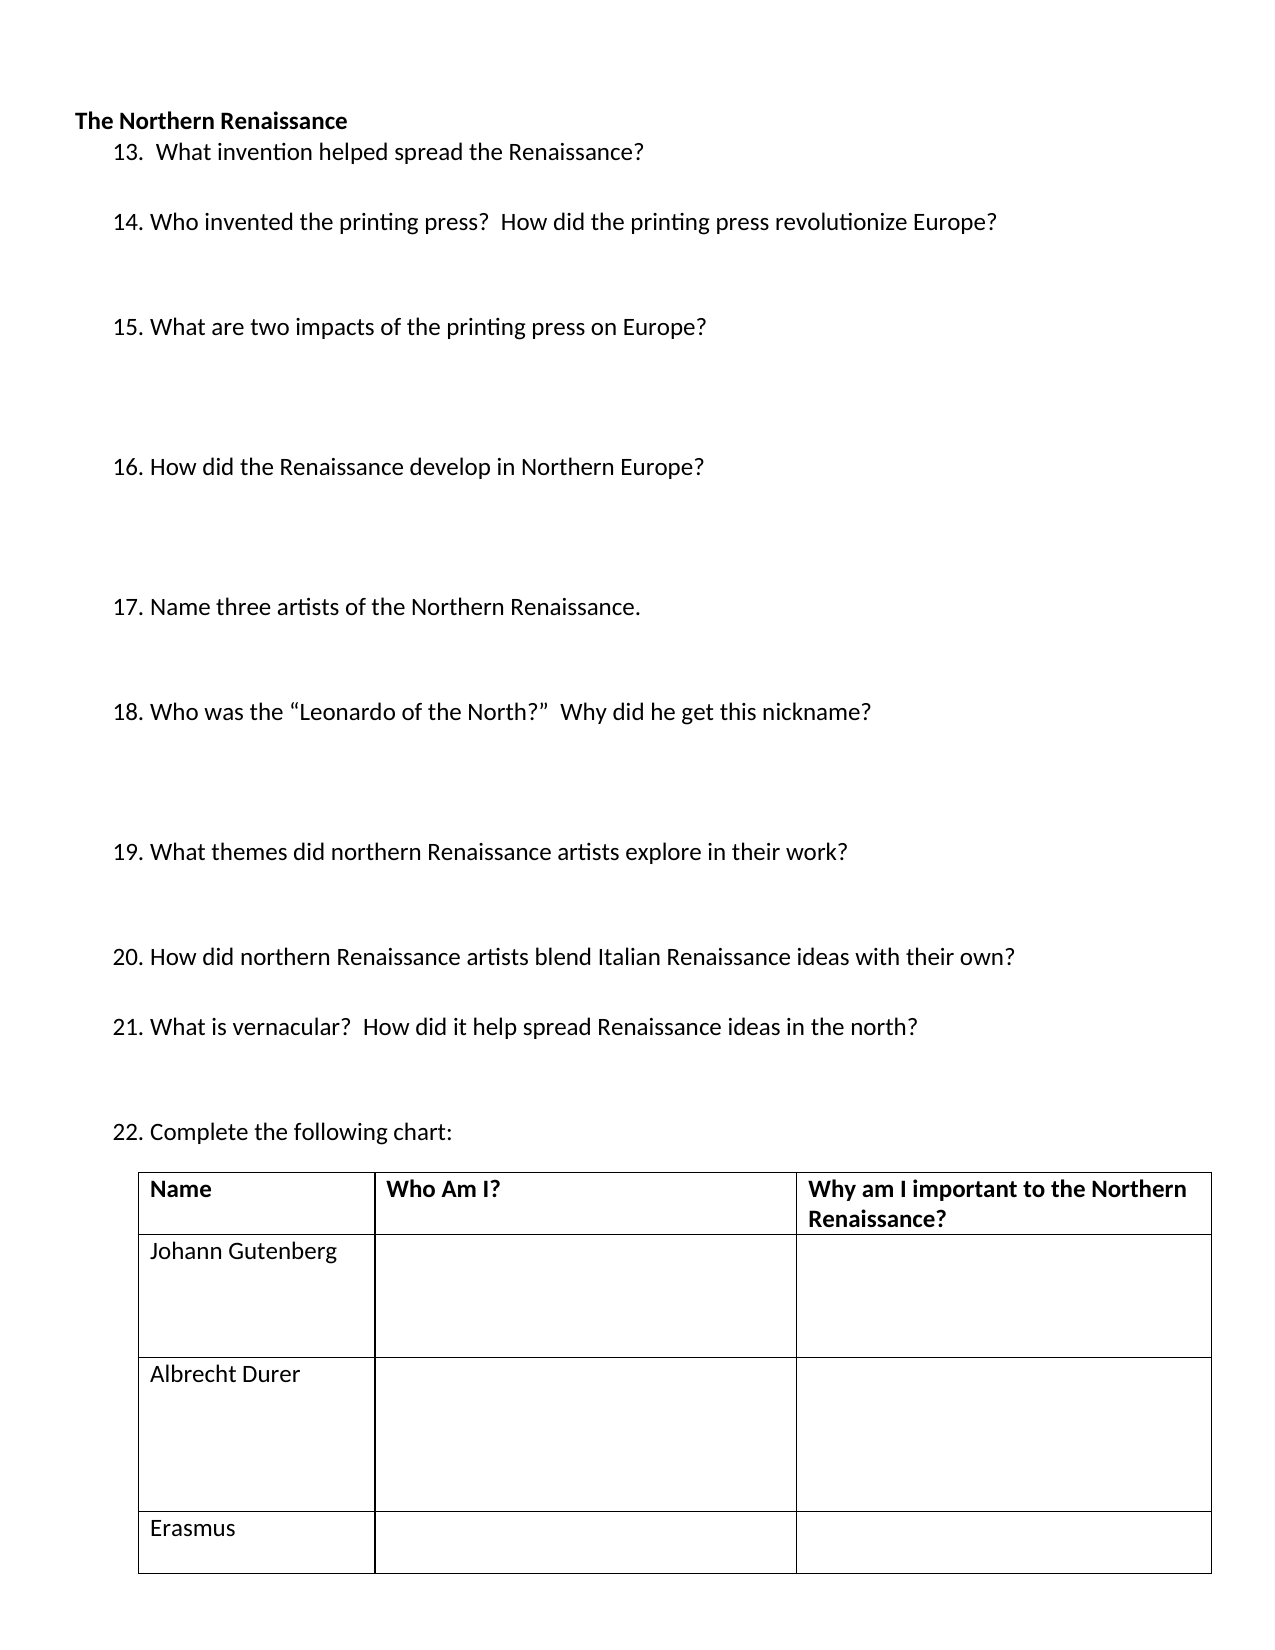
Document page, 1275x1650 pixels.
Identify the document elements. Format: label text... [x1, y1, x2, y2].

table_header Name [139, 1173, 374, 1234]
list Who invented the printing press? How did the printing press revolutionize Europe? [112, 206, 1200, 237]
table_header Why am I important to the Northern Renaissance? [797, 1173, 1211, 1234]
list How did northern Renaissance artists blend Italian Renaissance ideas with their own? [112, 941, 1200, 972]
table_cell [376, 1358, 796, 1511]
table_cell [376, 1235, 796, 1357]
table_cell [797, 1235, 1211, 1357]
list Who was the “Leonardo of the North?” Why did he get this nickname? [112, 696, 1200, 727]
table_cell Erasmus [139, 1512, 374, 1573]
list What are two impacts of the printing press on Europe? [112, 311, 1200, 342]
list Name three artists of the Northern Renaissance. [112, 591, 1200, 622]
list What themes did northern Renaissance artists explore in their work? [112, 836, 1200, 867]
table_cell Albrecht Durer [139, 1358, 374, 1511]
table_cell [797, 1512, 1211, 1573]
table_cell Johann Gutenberg [139, 1235, 374, 1357]
list How did the Renaissance develop in Northern Europe? [112, 451, 1200, 482]
list Complete the following chart: [112, 1116, 1200, 1147]
list What is vernacular? How did it help spread Renaissance ideas in the north? [112, 1011, 1200, 1042]
list What invention helped spread the Renaissance? [112, 136, 1200, 167]
table_header Who Am I? [376, 1173, 796, 1234]
text The Northern Renaissance [75, 106, 1200, 136]
table_cell [797, 1358, 1211, 1511]
table_cell [376, 1512, 796, 1573]
